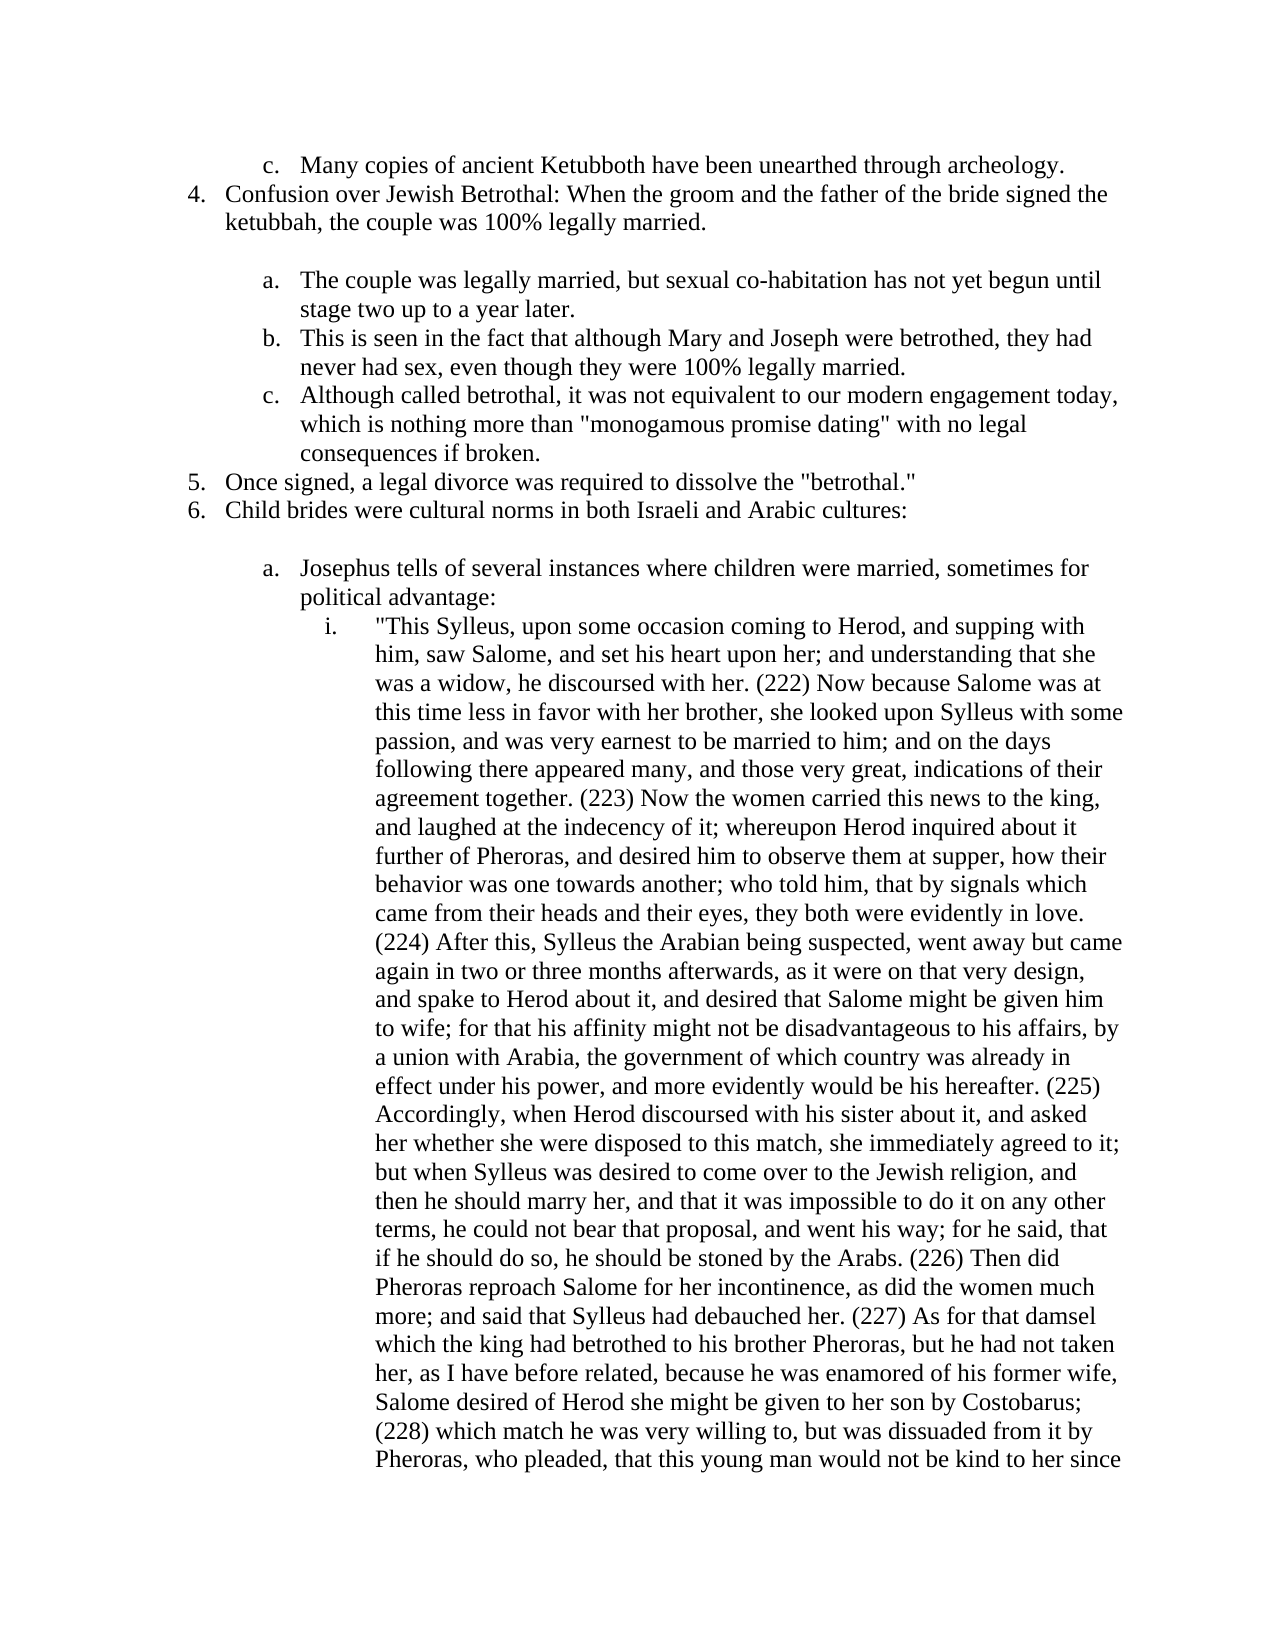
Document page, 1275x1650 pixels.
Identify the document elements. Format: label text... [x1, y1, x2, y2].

list This is seen in the fact that although Mary and Joseph were betrothed, they had never had sex, even though they were 100% legally married. [262, 323, 1125, 380]
list The couple was legally married, but sexual co-habitation has not yet begun until stage two up to a year later. [262, 265, 1125, 323]
list Once signed, a legal divorce was required to dissolve the "betrothal." [187, 467, 1125, 495]
list Child brides were cultural norms in both Israeli and Arabic cultures: [187, 495, 1125, 524]
list Many copies of ancient Ketubboth have been unearthed through archeology. [262, 150, 1125, 179]
list Confusion over Jewish Betrothal: When the groom and the father of the bride signed the ketubbah, the couple was 100% legally married. [187, 179, 1125, 236]
list Although called betrothal, it was not equivalent to our modern engagement today, which is nothing more than "monogamous promise dating" with no legal consequences if broken. [262, 380, 1125, 467]
list Josephus tells of several instances where children were married, sometimes for political advantage: [262, 553, 1125, 611]
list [337, 611, 1125, 1473]
